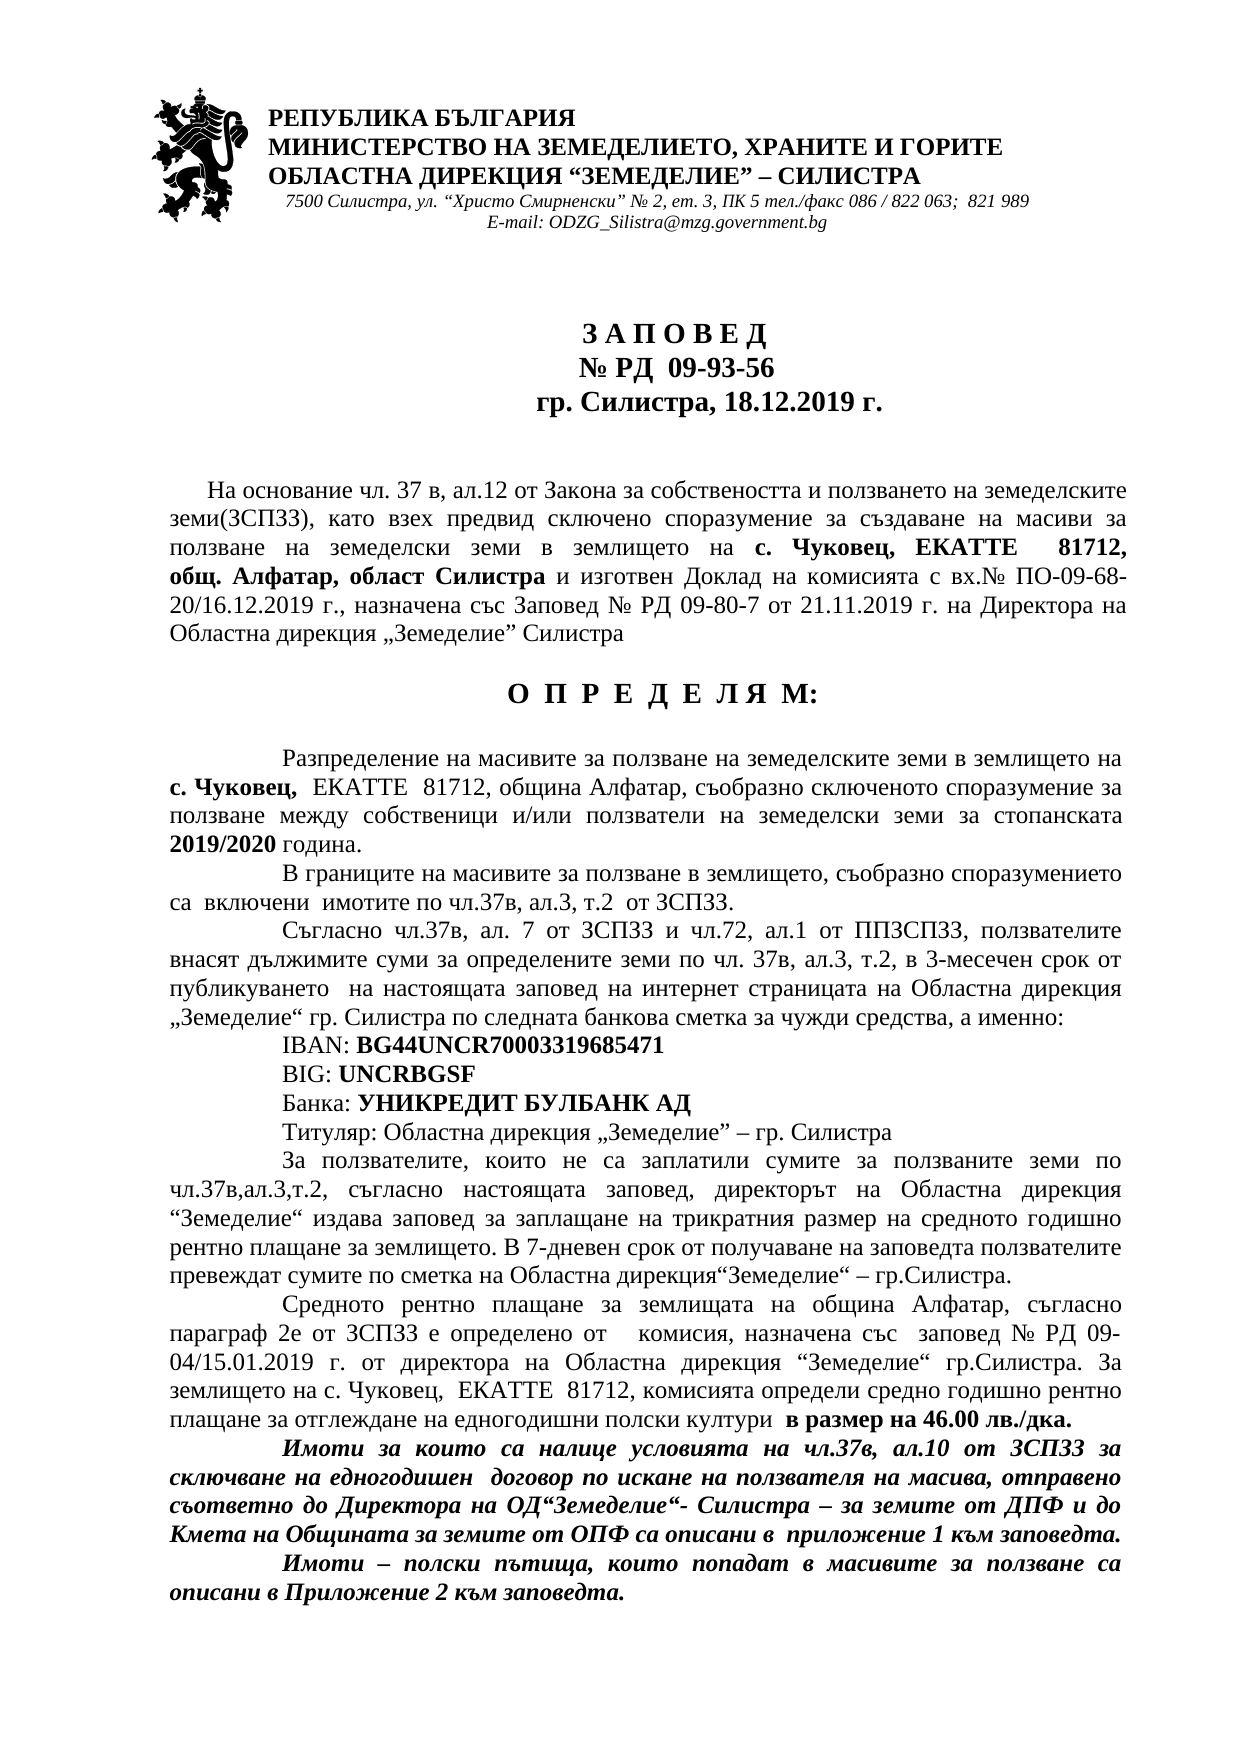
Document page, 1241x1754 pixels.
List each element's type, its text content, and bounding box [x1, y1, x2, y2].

text BIG: UNCRBGSF [169, 1059, 1123, 1088]
text № РД 09-93-56 [207, 350, 1034, 384]
text В границите на масивите за ползване в землището, съобразно споразумението са включени имотите по чл.37в, ал.3, т.2 от ЗСПЗЗ. [169, 858, 1123, 916]
text IBAN: BG44UNCR70003319685471 [169, 1031, 1123, 1059]
text република българия [207, 103, 1034, 132]
text гр. Силистра, 18.12.2019 г. [432, 384, 1034, 417]
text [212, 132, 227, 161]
text З А П О В Е Д [507, 317, 1034, 350]
text Разпределение на масивите за ползване на земеделските земи в землището на с. Чуковец, ЕКАТТЕ 81712, община Алфатар, съобразно сключеното споразумение за ползване между собственици и/или ползватели на земеделски земи за стопанската 2019/2020 година. [169, 743, 1123, 858]
text Съгласно чл.37в, ал. 7 от ЗСПЗЗ и чл.72, ал.1 от ППЗСПЗЗ, ползвателите внасят дължимите суми за определените земи по чл. 37в, ал.3, т.2, в 3-месечен срок от публикуването на настоящата заповед на интернет страницата на Областна дирекция „Земеделие“ гр. Силистра по следната банкова сметка за чужди средства, а именно: [169, 916, 1123, 1031]
text министерство на земеделието, храните И гОРИТЕ [231, 132, 1034, 161]
text На основание чл. 37 в, ал.12 от Закона за собствеността и ползването на земеделските земи(ЗСПЗЗ), като взех предвид сключено споразумение за създаване на масиви за ползване на земеделски земи в землището на с. Чуковец, ЕКАТТЕ 81712, общ. Алфатар, област Силистра и изготвен Доклад на комисията с вх.№ ПО-09-68-20/16.12.2019 г., назначена със Заповед № РД 09-80-7 от 21.11.2019 г. на Директора на Областна дирекция „Земеделие” Силистра [169, 475, 1127, 647]
text 7500 Силистра, ул. “Христо Смирненски” № 2, ет. 3, пк 5 тел./факс 086 / 822 063; 821 989 Е-mail: odzg_Silistra@mzg.government.bg [207, 190, 1046, 233]
text Имоти – полски пътища, които попадат в масивите за ползване са описани в Приложение 2 към заповедта. [169, 1548, 1123, 1606]
text Банка: УНИКРЕДИТ БУЛБАНК АД [169, 1088, 1123, 1117]
text Имоти за които са налице условията на чл.37в, ал.10 от ЗСПЗЗ за сключване на едногодишен договор по искане на ползвателя на масива, отправено съответно до Директора на ОД“Земеделие“- Силистра – за земите от ДПФ и до Кмета на Общината за земите от ОПФ са описани в приложение 1 към заповедта. [169, 1433, 1123, 1548]
text Титуляр: Областна дирекция „Земеделие” – гр. Силистра [207, 1117, 1034, 1146]
text За ползвателите, които не са заплатили сумите за ползваните земи по чл.37в,ал.3,т.2, съгласно настоящата заповед, директорът на Областна дирекция “Земеделие“ издава заповед за заплащане на трикратния размер на средното годишно рентно плащане за землището. В 7-дневен срок от получаване на заповедта ползвателите превеждат сумите по сметка на Областна дирекция“Земеделие“ – гр.Силистра. [169, 1146, 1123, 1289]
text О П Р Е Д Е Л Я М: [432, 676, 1034, 709]
text Средното рентно плащане за землищата на община Алфатар, съгласно параграф 2е от ЗСПЗЗ е определено от комисия, назначена със заповед № РД 09-04/15.01.2019 г. от директора на Областна дирекция “Земеделие“ гр.Силистра. За землището на с. Чуковец, ЕКАТТЕ 81712, комисията определи средно годишно рентно плащане за отглеждане на едногодишни полски култури в размер на 46.00 лв./дка. [169, 1289, 1123, 1433]
text областна дирекция “земеделие” – силистра [219, 161, 1034, 190]
